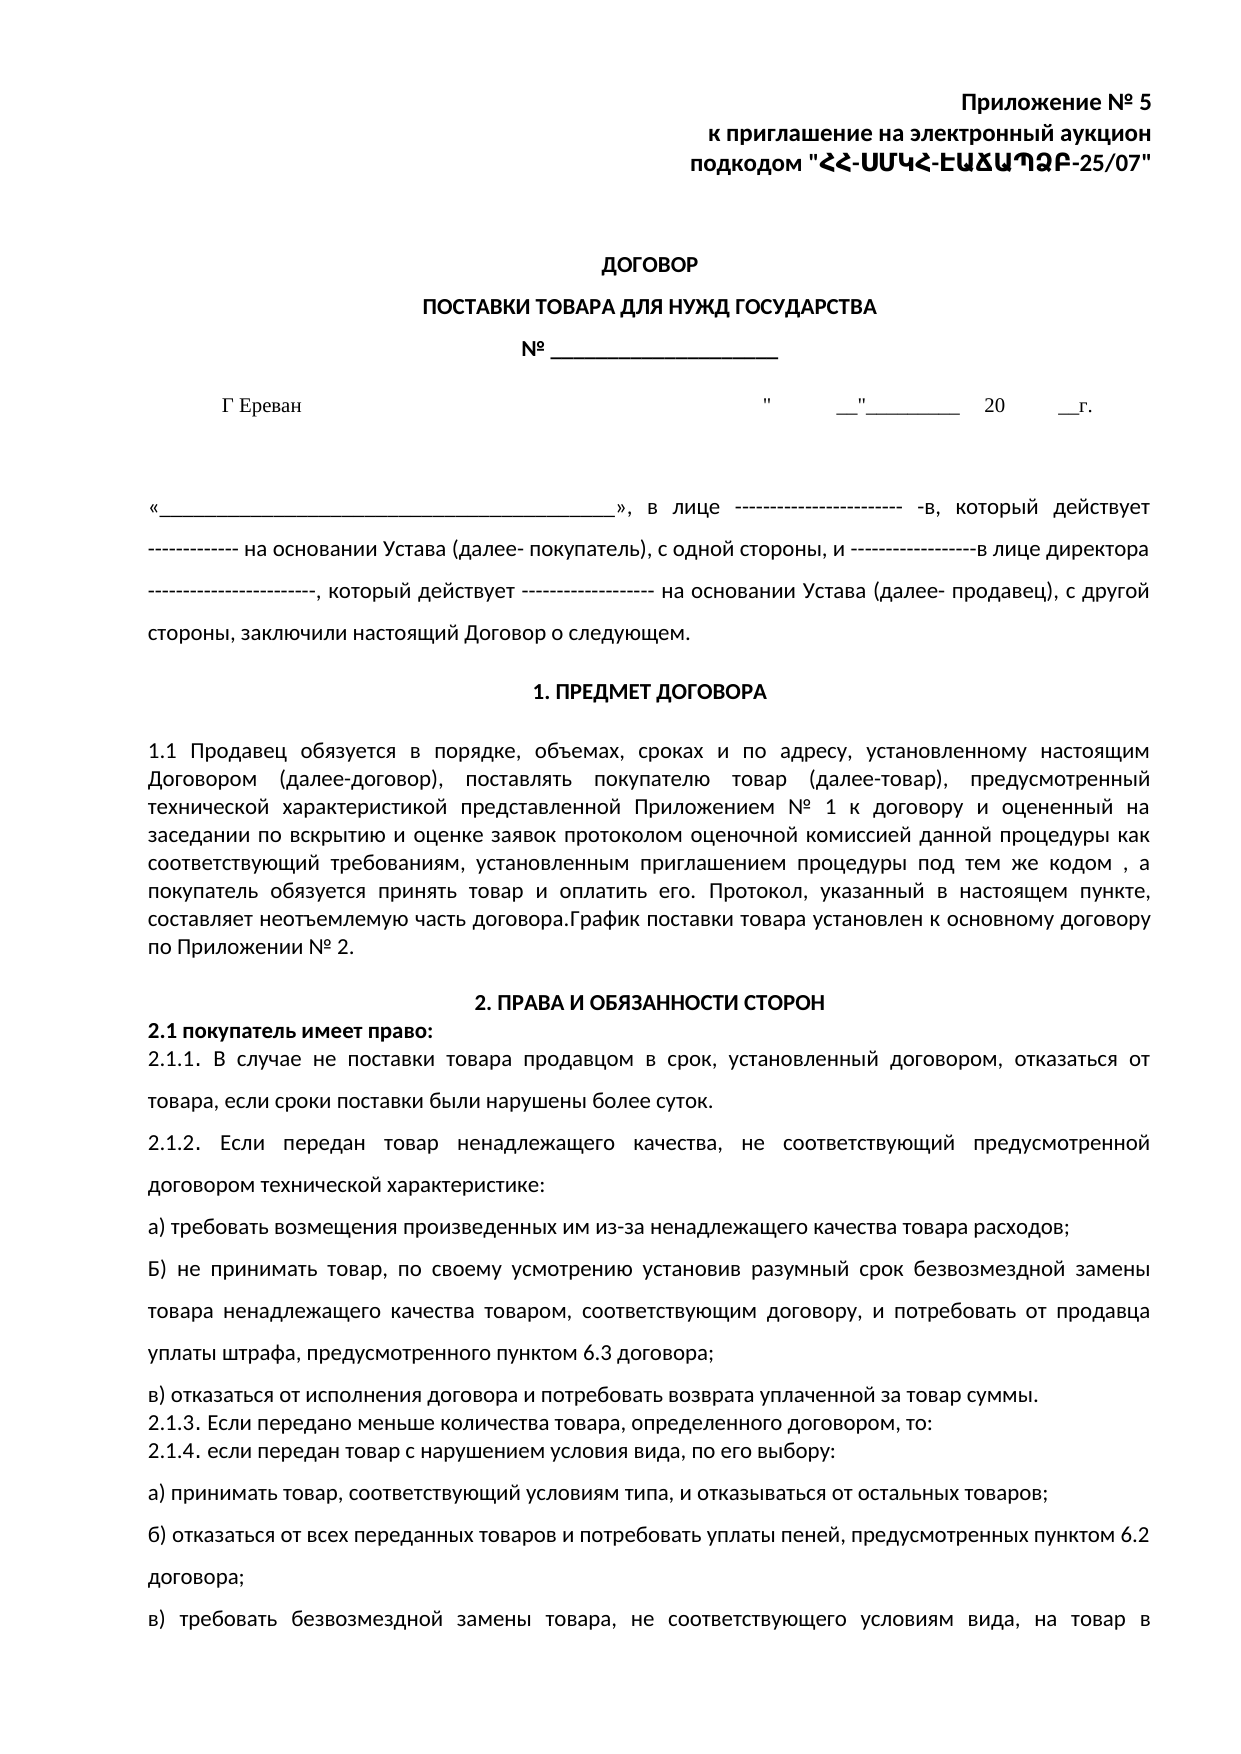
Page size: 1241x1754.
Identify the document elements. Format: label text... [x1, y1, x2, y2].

text подкодом "ՀՀ-ՍՄԿՀ-ԷԱՃԱՊՁԲ-25/07" [177, 147, 1152, 178]
list б) отказаться от всех переданных товаров и потребовать уплаты пеней, предусмотренных пунктом 6.2 договора; [148, 1520, 1152, 1590]
text 1.1 Продавец обязуется в порядке, объемах, сроках и по адресу, установленному настоящим Договором (далее-договор), поставлять покупателю товар (далее-товар), предусмотренный технической характеристикой представленной Приложением № 1 к договору и оцененный на заседании по вскрытию и оценке заявок протоколом оценочной комиссией данной процедуры как соответствующий требованиям, установленным приглашением процедуры под тем же кодом , а покупатель обязуется принять товар и оплатить его. Протокол, указанный в настоящем пункте, составляет неотъемлемую часть договора.График поставки товара установлен к основному договору по Приложении № 2. [148, 736, 1152, 960]
text Приложение № 5 [148, 86, 1152, 117]
list 2.1.4․ если передан товар с нарушением условия вида, по его выбору: [148, 1436, 1152, 1464]
list Б) не принимать товар, по своему усмотрению установив разумный срок безвозмездной замены товара ненадлежащего качества товаром, соответствующим договору, и потребовать от продавца уплаты штрафа, предусмотренного пунктом 6.3 договора; [148, 1254, 1152, 1366]
text «________________________________________», в лице ------------------------ -в, который действует ------------- на основании Устава (далее- покупатель), с одной стороны, и ------------------в лице директора ------------------------, который действует ------------------- на основании Устава (далее- продавец), с другой стороны, заключили настоящий Договор о следующем. [148, 492, 1152, 646]
text 2.1 покупатель имеет право: [148, 1016, 1152, 1044]
text ДОГОВОР [148, 251, 1152, 278]
list 2.1.1․ В случае не поставки товара продавцом в срок, установленный договором, отказаться от товара, если сроки поставки были нарушены более суток. [148, 1044, 1152, 1114]
list 2. ПРАВА И ОБЯЗАННОСТИ СТОРОН [148, 988, 1152, 1016]
text ПОСТАВКИ ТОВАРА ДЛЯ НУЖД ГОСУДАРСТВА [148, 292, 1152, 321]
text № ____________________ [148, 334, 1152, 362]
text в) отказаться от исполнения договора и потребовать возврата уплаченной за товар суммы. [148, 1380, 1152, 1408]
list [148, 1604, 1152, 1632]
table_header " __"_________ 20 __г. [620, 393, 1104, 434]
list а) требовать возмещения произведенных им из-за ненадлежащего качества товара расходов; [148, 1212, 1152, 1240]
list 2.1.2․ Если передан товар ненадлежащего качества, не соответствующий предусмотренной договором технической характеристике: [148, 1128, 1152, 1198]
list а) принимать товар, соответствующий условиям типа, и отказываться от остальных товаров; [148, 1478, 1152, 1506]
text 2.1.3․ Если передано меньше количества товара, определенного договором, то: [148, 1408, 1152, 1436]
text 1. ПРЕДМЕТ ДОГОВОРА [148, 677, 1152, 705]
table_header Г Ереван [136, 393, 620, 434]
text к приглашение на электронный аукцион [177, 117, 1152, 147]
